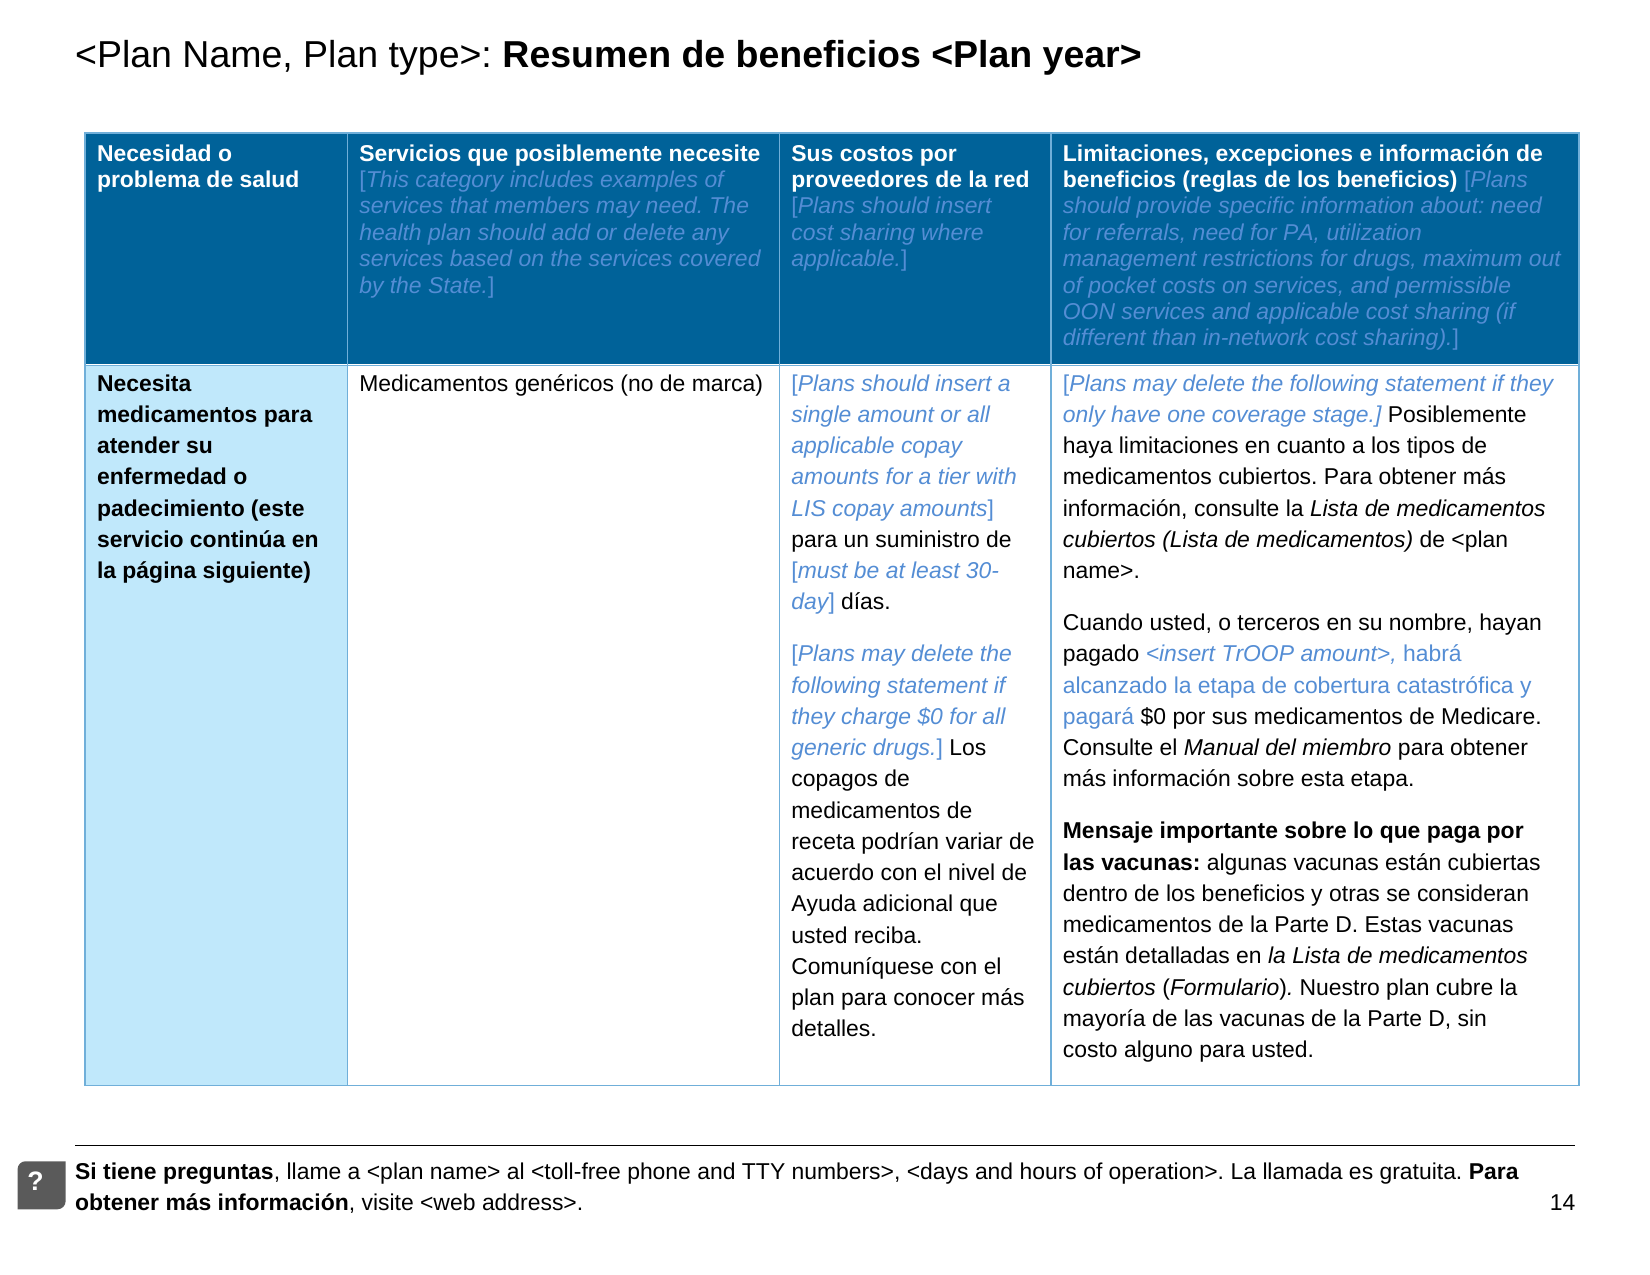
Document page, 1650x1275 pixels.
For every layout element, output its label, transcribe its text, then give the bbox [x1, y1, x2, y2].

table_header Servicios que posiblemente necesite [This category includes examples of services that members may need. The health plan should add or delete any services based on the services covered by the State.] [348, 134, 779, 364]
table_header Necesidad o problema de salud [86, 134, 347, 364]
table_cell Medicamentos genéricos (no de marca) [348, 366, 779, 1085]
table_cell Necesita medicamentos para atender su enfermedad o padecimiento (este servicio continúa en la página siguiente) [86, 366, 347, 1085]
table_cell [Plans should insert a single amount or all applicable copay amounts for a tier with LIS copay amounts] para un suministro de [must be at least 30-day] días. [Plans may delete the following statement if they charge $0 for all generic drugs.] Los copagos de medicamentos de receta podrían variar de acuerdo con el nivel de Ayuda adicional que usted reciba. Comuníquese con el plan para conocer más detalles. [780, 366, 1050, 1085]
table_header Limitaciones, excepciones e información de beneficios (reglas de los beneficios) [Plans should provide specific information about: need for referrals, need for PA, utilization management restrictions for drugs, maximum out of pocket costs on services, and permissible OON services and applicable cost sharing (if different than in-network cost sharing).] [1052, 134, 1578, 364]
table_cell [Plans may delete the following statement if they only have one coverage stage.] Posiblemente haya limitaciones en cuanto a los tipos de medicamentos cubiertos. Para obtener más información, consulte la Lista de medicamentos cubiertos (Lista de medicamentos) de <plan name>. Cuando usted, o terceros en su nombre, hayan pagado <insert TrOOP amount>, habrá alcanzado la etapa de cobertura catastrófica y pagará $0 por sus medicamentos de Medicare. Consulte el Manual del miembro para obtener más información sobre esta etapa. Mensaje importante sobre lo que paga por las vacunas: algunas vacunas están cubiertas dentro de los beneficios y otras se consideran medicamentos de la Parte D. Estas vacunas están detalladas en la Lista de medicamentos cubiertos (Formulario). Nuestro plan cubre la mayoría de las vacunas de la Parte D, sin costo alguno para usted. [1052, 366, 1578, 1085]
table_header Sus costos por proveedores de la red [Plans should insert cost sharing where applicable.] [780, 134, 1050, 364]
